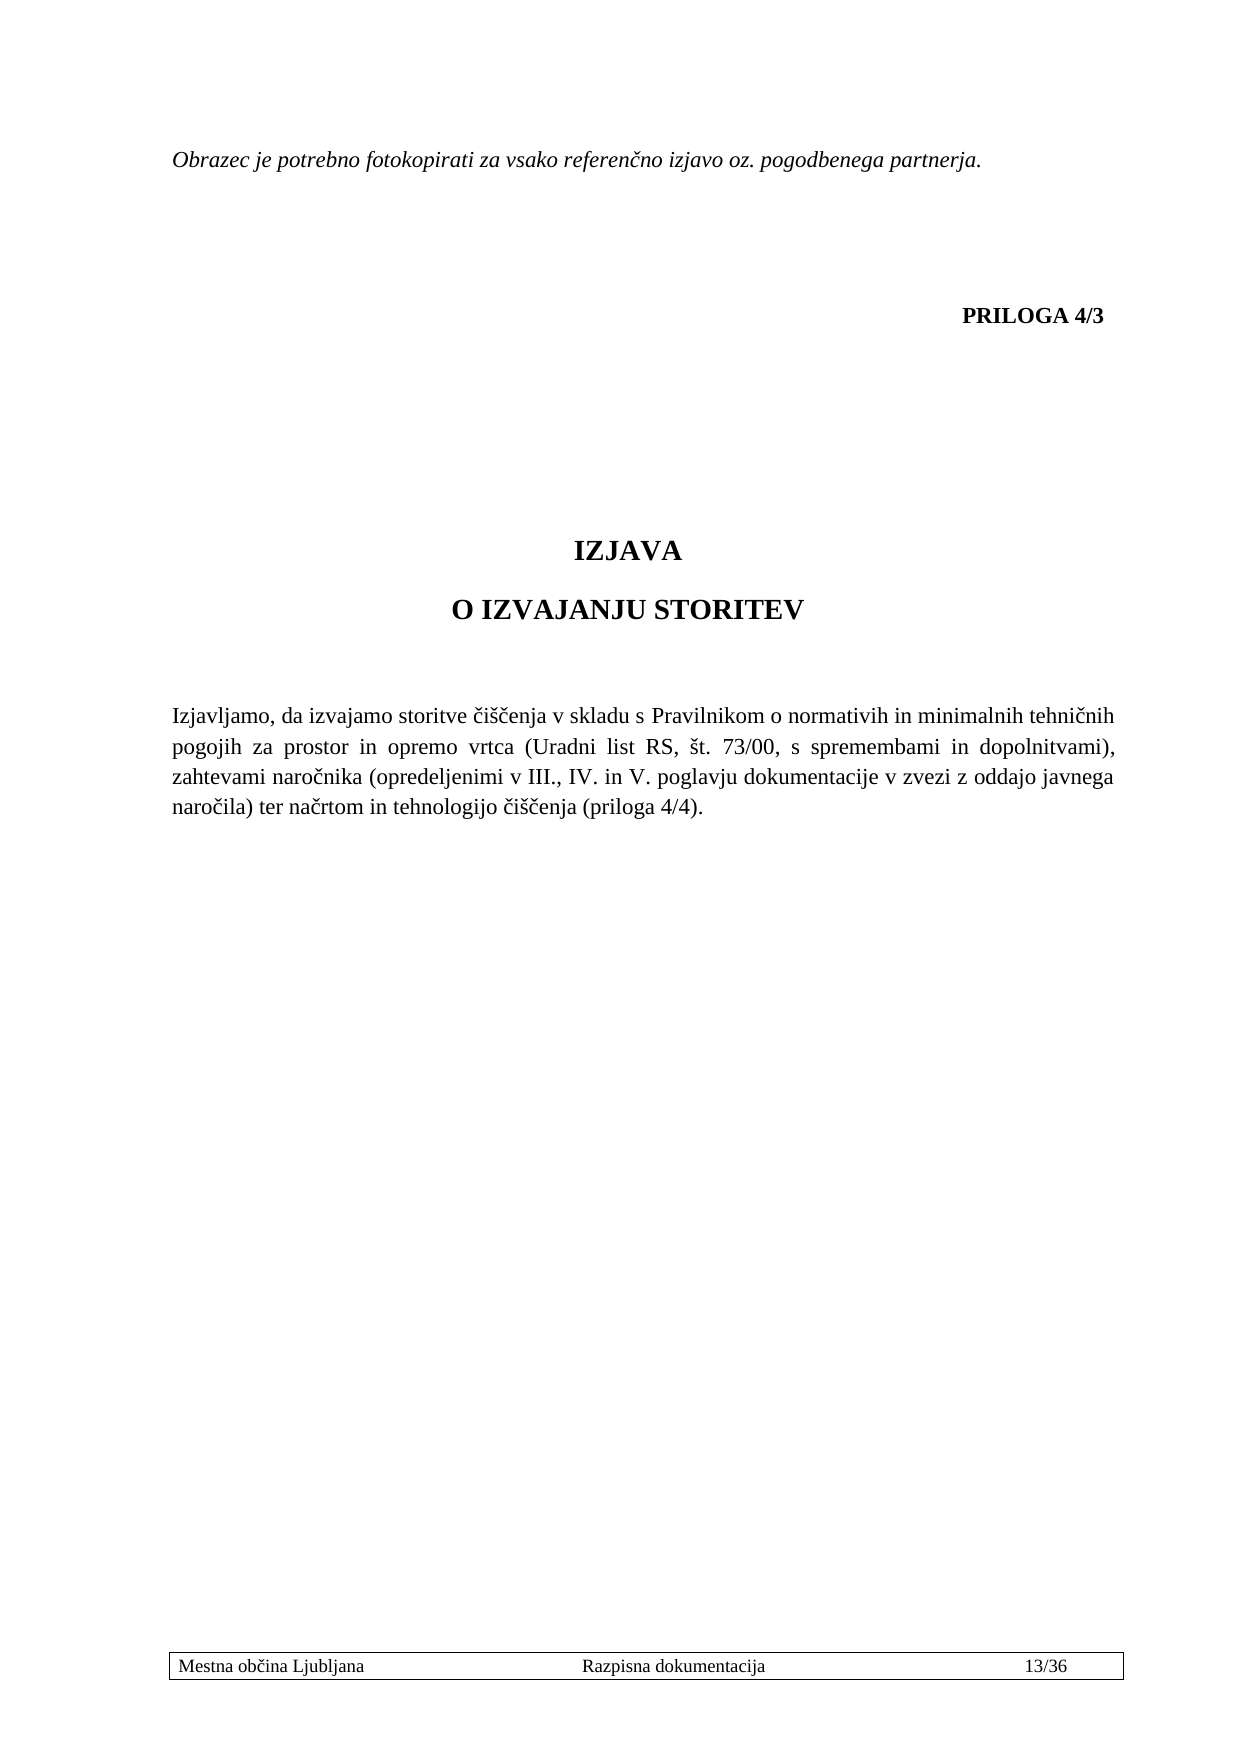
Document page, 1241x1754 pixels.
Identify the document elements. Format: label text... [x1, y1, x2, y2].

text Izjavljamo, da izvajamo storitve čiščenja v skladu s Pravilnikom o normativih in minimalnih tehničnih pogojih za prostor in opremo vrtca (Uradni list RS, št. 73/00, s spremembami in dopolnitvami), zahtevami naročnika (opredeljenimi v III., IV. in V. poglavju dokumentacije v zvezi z oddajo javnega naročila) ter načrtom in tehnologijo čiščenja (priloga 4/4). [172, 703, 1115, 819]
text PRILOGA 4/3 [877, 302, 1115, 329]
text IZJAVA [141, 533, 1115, 566]
text O IZVAJANJU STORITEV [141, 592, 1115, 626]
text Obrazec je potrebno fotokopirati za vsako referenčno izjavo oz. pogodbenega partnerja. [172, 146, 1115, 172]
